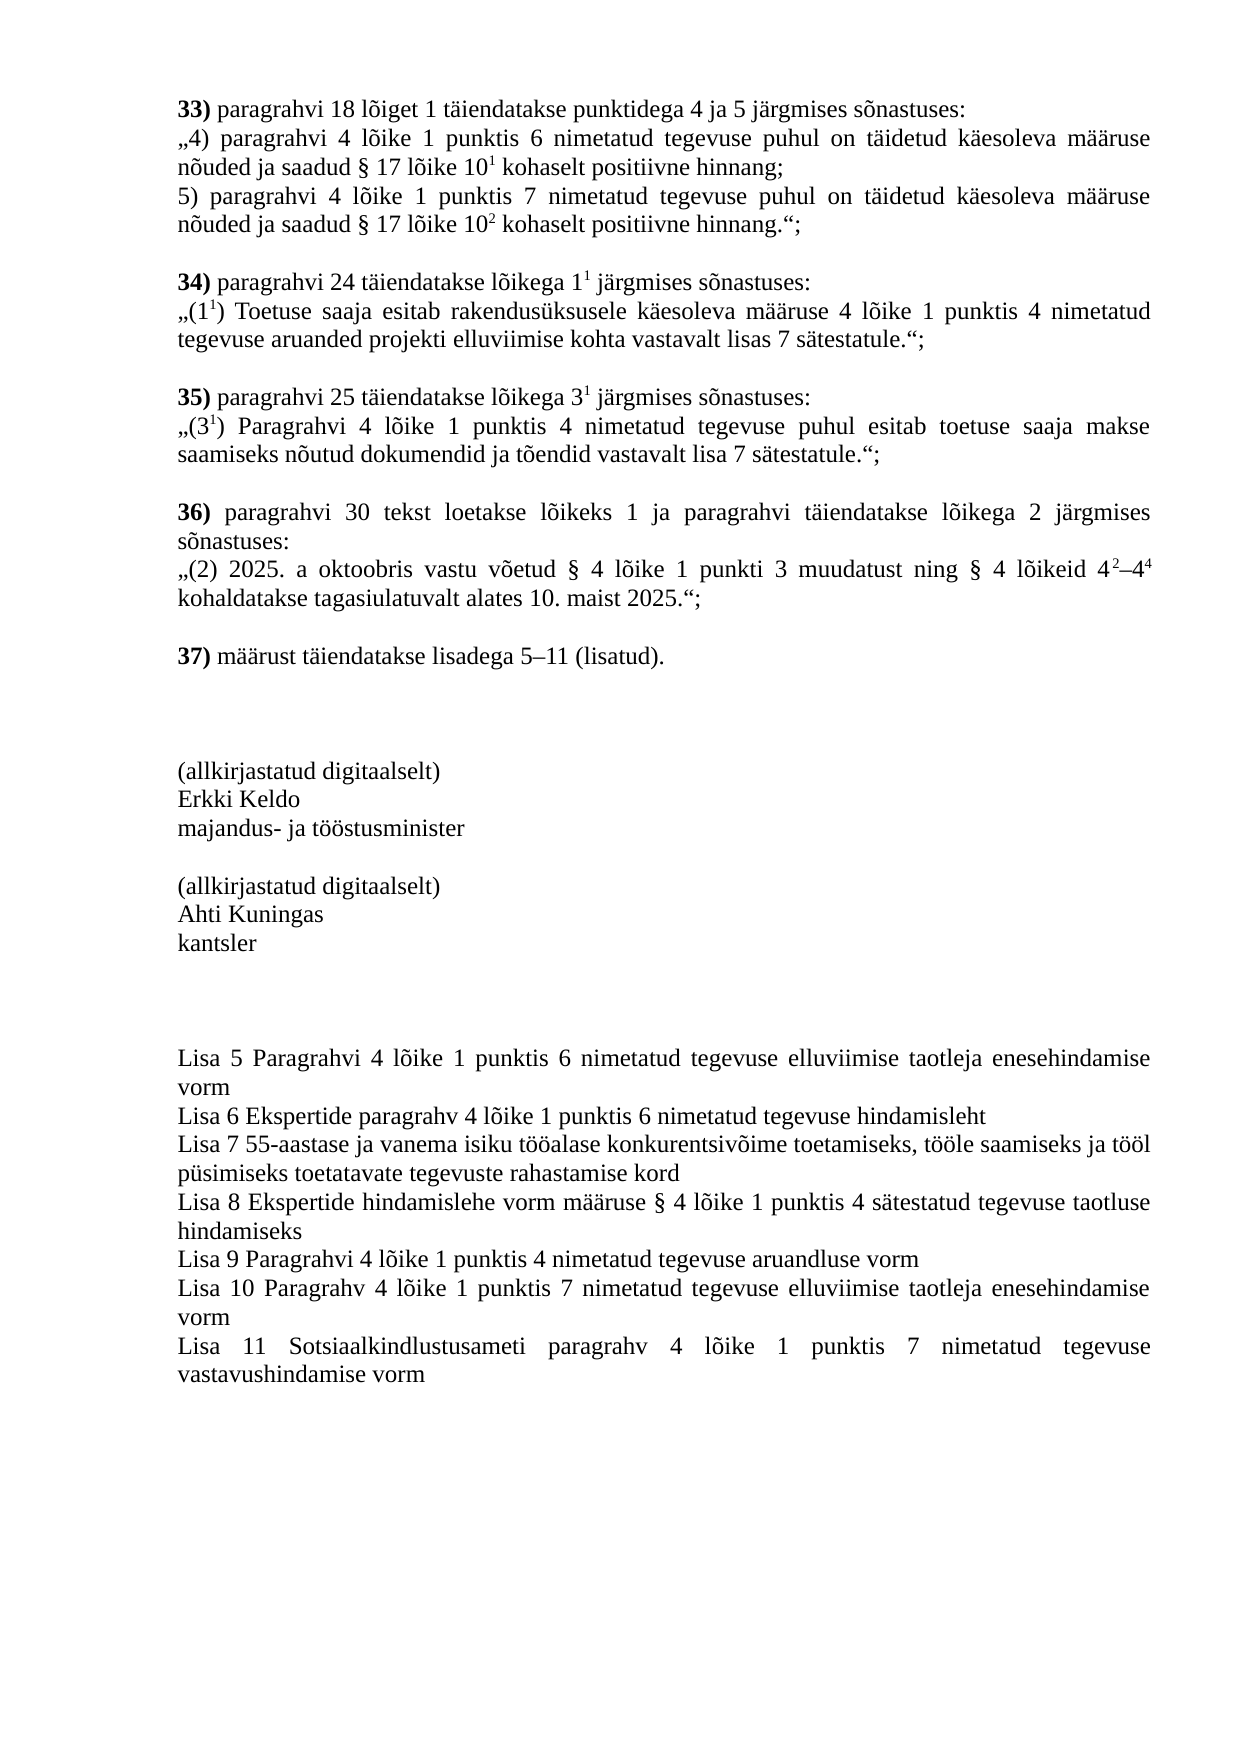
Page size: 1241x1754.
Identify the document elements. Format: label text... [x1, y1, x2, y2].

text 35) paragrahvi 25 täiendatakse lõikega 31 järgmises sõnastuses: [177, 382, 1152, 411]
text Lisa 5 Paragrahvi 4 lõike 1 punktis 6 nimetatud tegevuse elluviimise taotleja enesehindamise vorm [177, 1043, 1152, 1101]
text „(31) Paragrahvi 4 lõike 1 punktis 4 nimetatud tegevuse puhul esitab toetuse saaja makse saamiseks nõutud dokumendid ja tõendid vastavalt lisa 7 sätestatule.“; [177, 411, 1152, 468]
text Lisa 11 Sotsiaalkindlustusameti paragrahv 4 lõike 1 punktis 7 nimetatud tegevuse vastavushindamise vorm [177, 1331, 1152, 1388]
text Lisa 9 Paragrahvi 4 lõike 1 punktis 4 nimetatud tegevuse aruandluse vorm [177, 1244, 1152, 1273]
text kantsler [177, 928, 1152, 957]
text 34) paragrahvi 24 täiendatakse lõikega 11 järgmises sõnastuses: [177, 267, 1152, 296]
text 37) määrust täiendatakse lisadega 5–11 (lisatud). [177, 641, 1152, 669]
text Lisa 8 Ekspertide hindamislehe vorm määruse § 4 lõike 1 punktis 4 sätestatud tegevuse taotluse hindamiseks [177, 1187, 1152, 1244]
text (allkirjastatud digitaalselt) [177, 756, 1152, 784]
text „(11) Toetuse saaja esitab rakendusüksusele käesoleva määruse 4 lõike 1 punktis 4 nimetatud tegevuse aruanded projekti elluviimise kohta vastavalt lisas 7 sätestatule.“; [177, 296, 1152, 353]
text 33) paragrahvi 18 lõiget 1 täiendatakse punktidega 4 ja 5 järgmises sõnastuses: [177, 94, 1152, 123]
text Lisa 7 55-aastase ja vanema isiku tööalase konkurentsivõime toetamiseks, tööle saamiseks ja tööl püsimiseks toetatavate tegevuste rahastamise kord [177, 1129, 1152, 1187]
text 36) paragrahvi 30 tekst loetakse lõikeks 1 ja paragrahvi täiendatakse lõikega 2 järgmises sõnastuses: [177, 497, 1152, 554]
text majandus- ja tööstusminister [177, 813, 1152, 842]
text Ahti Kuningas [177, 899, 1152, 928]
text Erkki Keldo [177, 784, 1152, 813]
text Lisa 6 Ekspertide paragrahv 4 lõike 1 punktis 6 nimetatud tegevuse hindamisleht [177, 1101, 1152, 1129]
text Lisa 10 Paragrahv 4 lõike 1 punktis 7 nimetatud tegevuse elluviimise taotleja enesehindamise vorm [177, 1273, 1152, 1331]
text „4) paragrahvi 4 lõike 1 punktis 6 nimetatud tegevuse puhul on täidetud käesoleva määruse nõuded ja saadud § 17 lõike 101 kohaselt positiivne hinnang; [177, 123, 1152, 181]
text 5) paragrahvi 4 lõike 1 punktis 7 nimetatud tegevuse puhul on täidetud käesoleva määruse nõuded ja saadud § 17 lõike 102 kohaselt positiivne hinnang.“; [177, 181, 1152, 238]
text (allkirjastatud digitaalselt) [177, 871, 1152, 899]
text „(2) 2025. a oktoobris vastu võetud § 4 lõike 1 punkti 3 muudatust ning § 4 lõikeid 42–44 kohaldatakse tagasiulatuvalt alates 10. maist 2025.“; [177, 554, 1152, 612]
